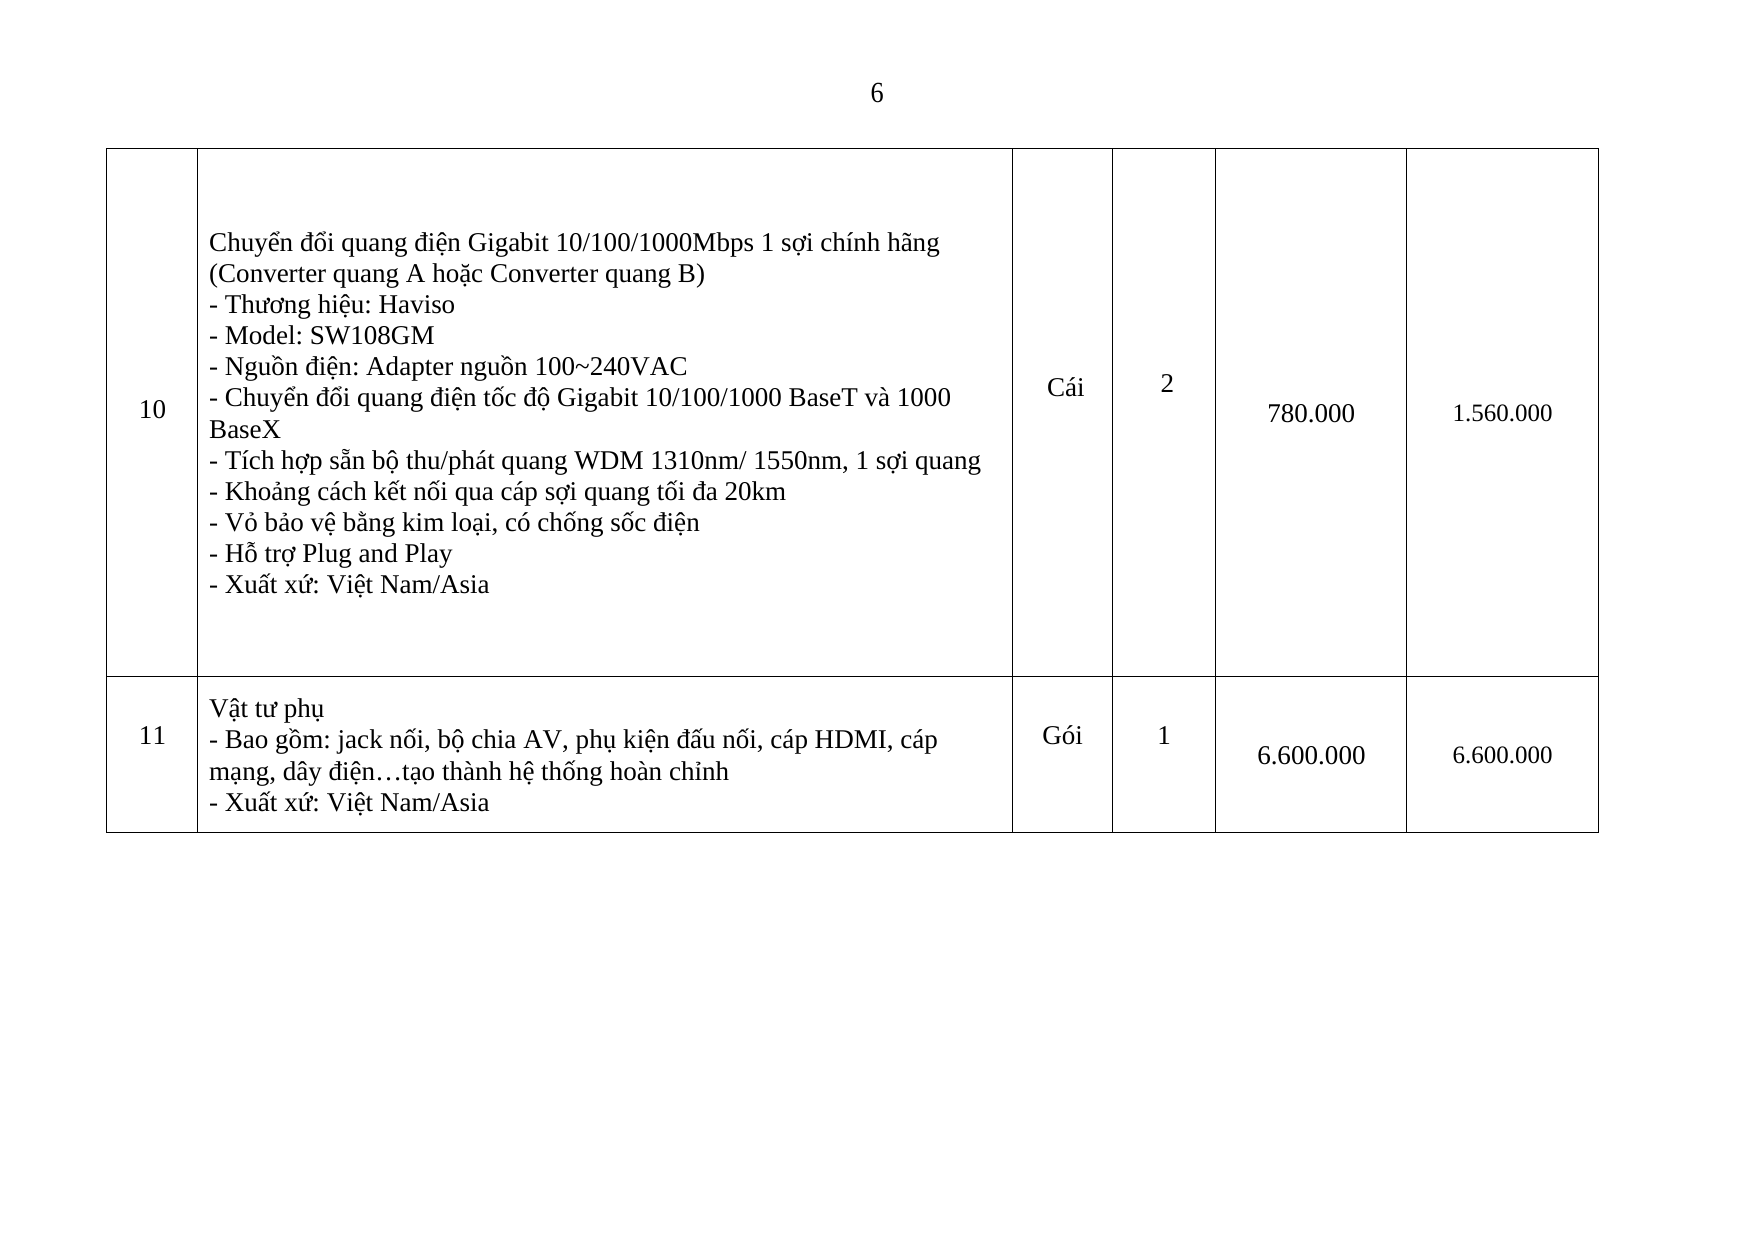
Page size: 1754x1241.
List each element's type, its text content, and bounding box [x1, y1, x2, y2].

table_cell 11 [107, 677, 197, 832]
table_cell 6.600.000 [1216, 677, 1406, 832]
table_cell 1.560.000 [1407, 149, 1598, 676]
table_cell 2 [1113, 149, 1215, 676]
table_cell Vật tư phụ - Bao gồm: jack nối, bộ chia AV, phụ kiện đấu nối, cáp HDMI, cáp mạng, dây điện…tạo thành hệ thống hoàn chỉnh - Xuất xứ: Việt Nam/Asia [198, 677, 1012, 832]
table_cell 10 [107, 149, 197, 676]
table_cell 780.000 [1216, 149, 1406, 676]
table_cell Gói [1013, 677, 1112, 832]
table_cell Cái [1013, 149, 1112, 676]
table_cell Chuyển đổi quang điện Gigabit 10/100/1000Mbps 1 sợi chính hãng (Converter quang A hoặc Converter quang B) - Thương hiệu: Haviso - Model: SW108GM - Nguồn điện: Adapter nguồn 100~240VAC - Chuyển đổi quang điện tốc độ Gigabit 10/100/1000 BaseT và 1000 BaseX - Tích hợp sẵn bộ thu/phát quang WDM 1310nm/ 1550nm, 1 sợi quang - Khoảng cách kết nối qua cáp sợi quang tối đa 20km - Vỏ bảo vệ bằng kim loại, có chống sốc điện - Hỗ trợ Plug and Play - Xuất xứ: Việt Nam/Asia [198, 149, 1012, 676]
table_cell 6.600.000 [1407, 677, 1598, 832]
table_cell 1 [1113, 677, 1215, 832]
